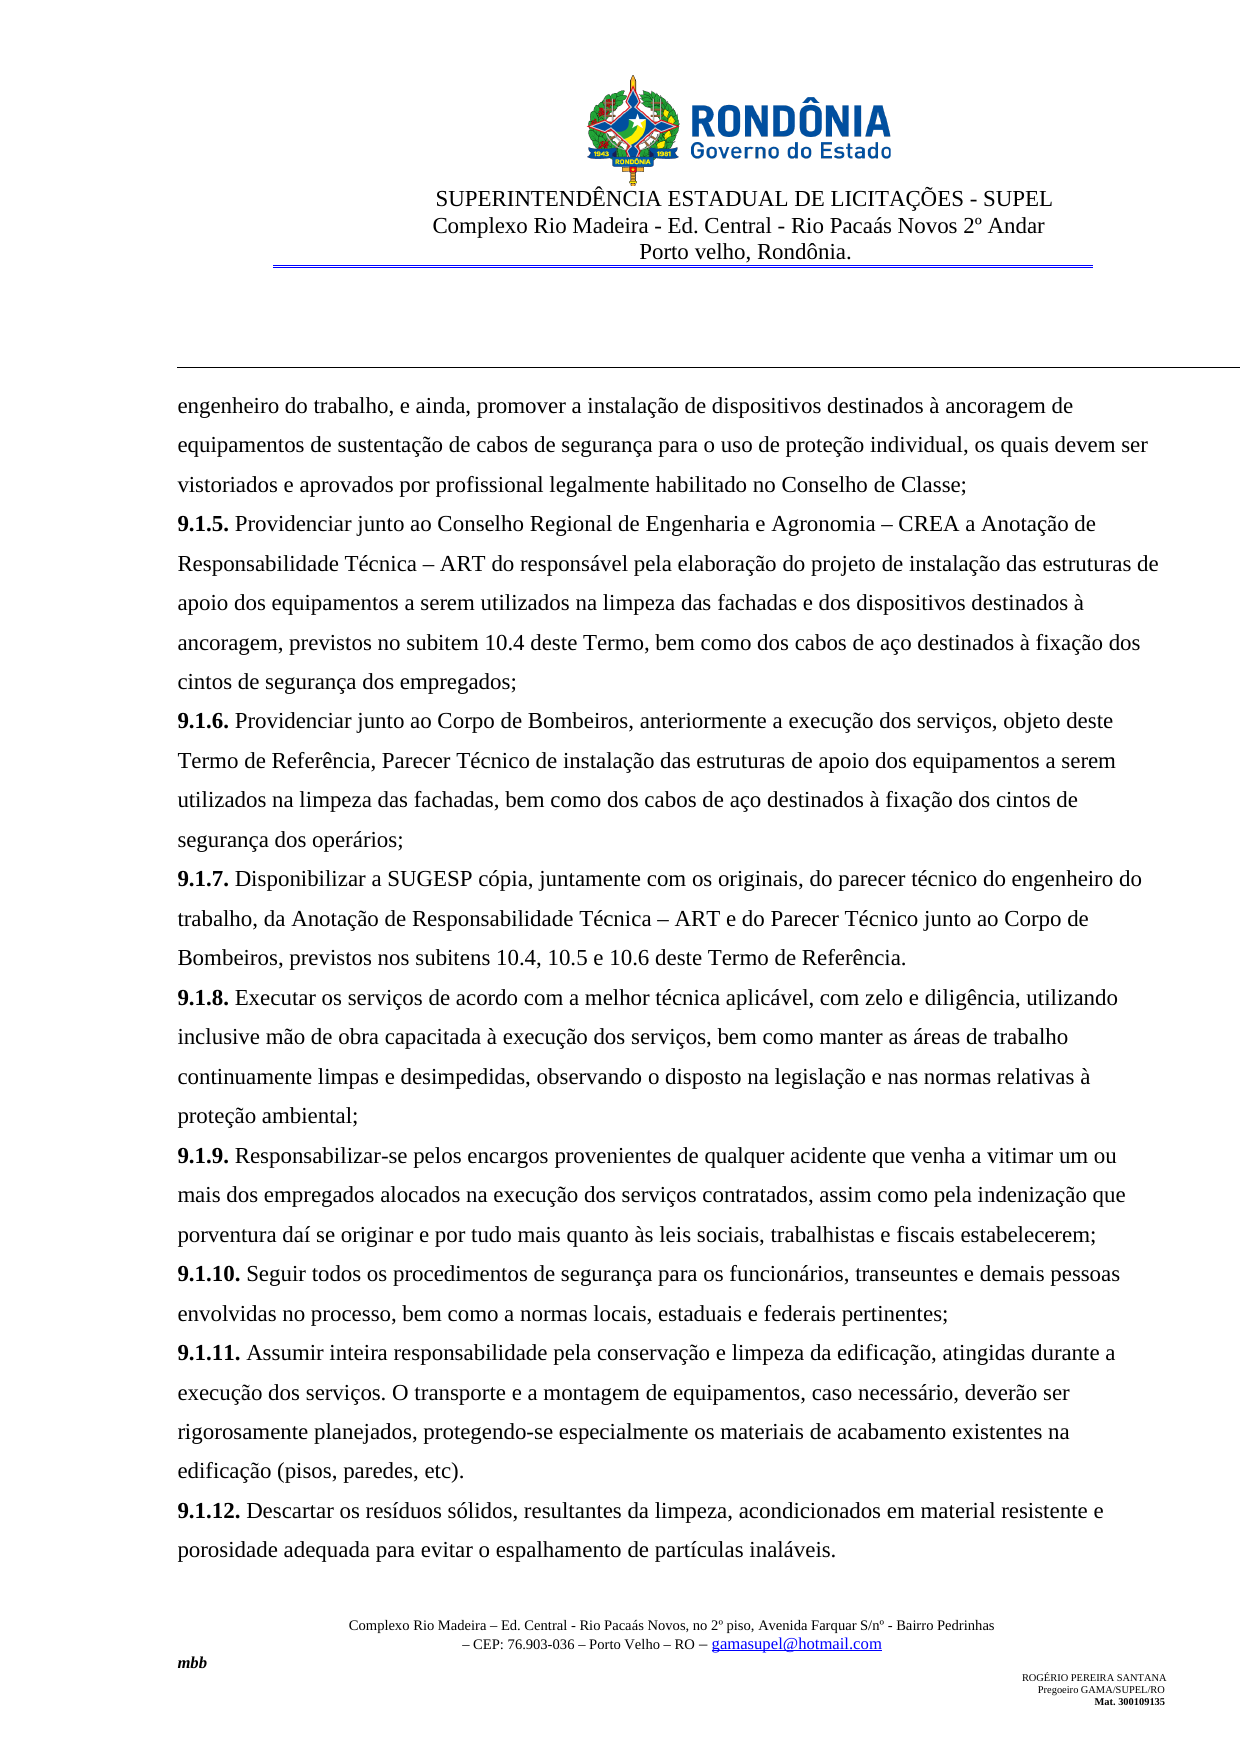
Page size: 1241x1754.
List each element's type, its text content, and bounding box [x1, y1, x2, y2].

text 9.1.12. Descartar os resíduos sólidos, resultantes da limpeza, acondicionados em material resistente e porosidade adequada para evitar o espalhamento de partículas inaláveis. [177, 1497, 1166, 1563]
text 9.1.9. Responsabilizar-se pelos encargos provenientes de qualquer acidente que venha a vitimar um ou mais dos empregados alocados na execução dos serviços contratados, assim como pela indenização que porventura daí se originar e por tudo mais quanto às leis sociais, trabalhistas e fiscais estabelecerem; [177, 1142, 1166, 1247]
text 9.1.10. Seguir todos os procedimentos de segurança para os funcionários, transeuntes e demais pessoas envolvidas no processo, bem como a normas locais, estaduais e federais pertinentes; [177, 1260, 1166, 1326]
text 9.1.5. Providenciar junto ao Conselho Regional de Engenharia e Agronomia – CREA a Anotação de Responsabilidade Técnica – ART do responsável pela elaboração do projeto de instalação das estruturas de apoio dos equipamentos a serem utilizados na limpeza das fachadas e dos dispositivos destinados à ancoragem, previstos no subitem 10.4 deste Termo, bem como dos cabos de aço destinados à fixação dos cintos de segurança dos empregados; [177, 510, 1166, 694]
picture [586, 75, 891, 186]
text 9.1.7. Disponibilizar a SUGESP cópia, juntamente com os originais, do parecer técnico do engenheiro do trabalho, da Anotação de Responsabilidade Técnica – ART e do Parecer Técnico junto ao Corpo de Bombeiros, previstos nos subitens 10.4, 10.5 e 10.6 deste Termo de Referência. [177, 865, 1166, 971]
text 9.1.8. Executar os serviços de acordo com a melhor técnica aplicável, com zelo e diligência, utilizando inclusive mão de obra capacitada à execução dos serviços, bem como manter as áreas de trabalho continuamente limpas e desimpedidas, observando o disposto na legislação e nas normas relativas à proteção ambiental; [177, 984, 1166, 1129]
text 9.1.6. Providenciar junto ao Corpo de Bombeiros, anteriormente a execução dos serviços, objeto deste Termo de Referência, Parecer Técnico de instalação das estruturas de apoio dos equipamentos a serem utilizados na limpeza das fachadas, bem como dos cabos de aço destinados à fixação dos cintos de segurança dos operários; [177, 707, 1166, 852]
text 9.1.11. Assumir inteira responsabilidade pela conservação e limpeza da edificação, atingidas durante a execução dos serviços. O transporte e a montagem de equipamentos, caso necessário, deverão ser rigorosamente planejados, protegendo-se especialmente os materiais de acabamento existentes na edificação (pisos, paredes, etc). [177, 1339, 1166, 1484]
